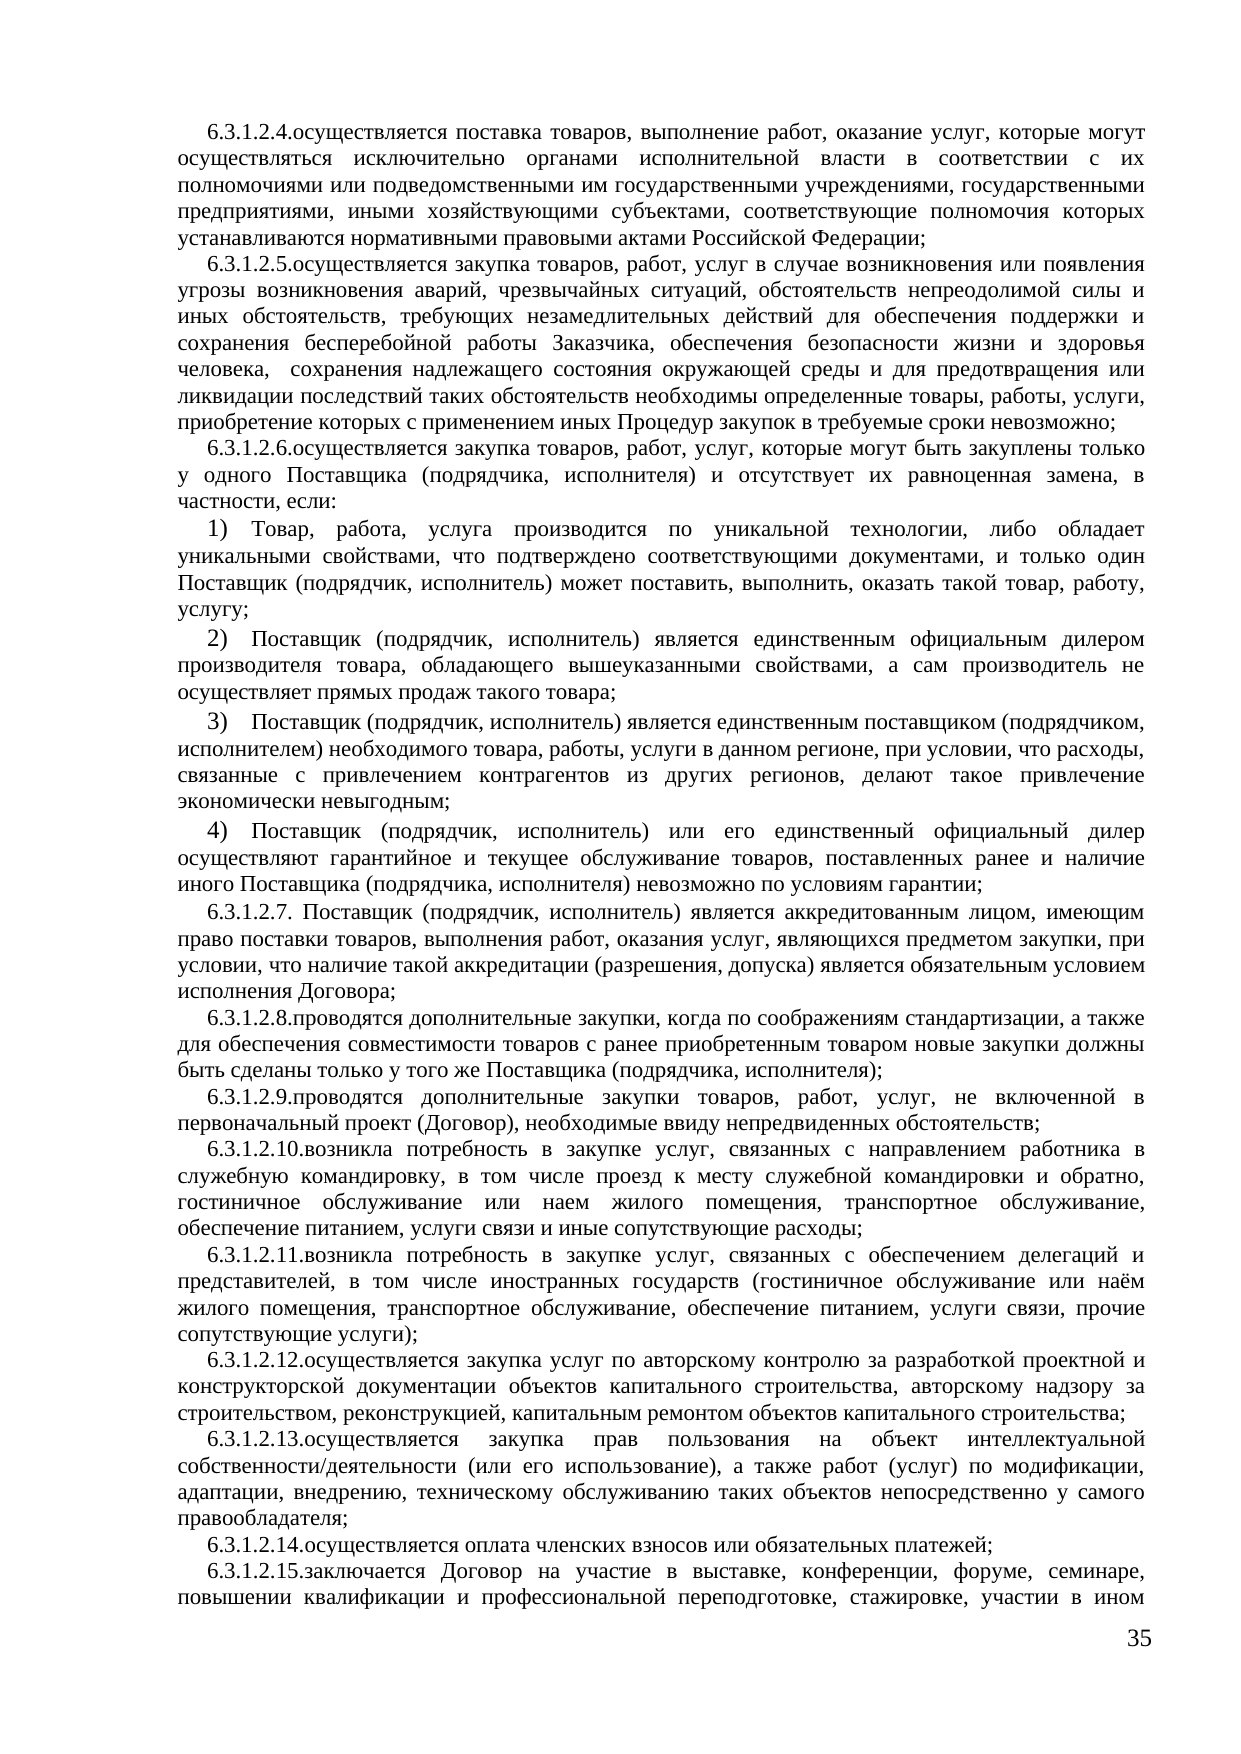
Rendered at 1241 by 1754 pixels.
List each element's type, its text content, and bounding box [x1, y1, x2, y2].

text 6.3.1.2.5.осуществляется закупка товаров, работ, услуг в случае возникновения или появления угрозы возникновения аварий, чрезвычайных ситуаций, обстоятельств непреодолимой силы и иных обстоятельств, требующих незамедлительных действий для обеспечения поддержки и сохранения бесперебойной работы Заказчика, обеспечения безопасности жизни и здоровья человека, сохранения надлежащего состояния окружающей среды и для предотвращения или ликвидации последствий таких обстоятельств необходимы определенные товары, работы, услуги, приобретение которых с применением иных Процедур закупок в требуемые сроки невозможно; [177, 250, 1146, 434]
text 6.3.1.2.4.осуществляется поставка товаров, выполнение работ, оказание услуг, которые могут осуществляться исключительно органами исполнительной власти в соответствии с их полномочиями или подведомственными им государственными учреждениями, государственными предприятиями, иными хозяйствующими субъектами, соответствующие полномочия которых устанавливаются нормативными правовыми актами Российской Федерации; [177, 118, 1146, 250]
list Поставщик (подрядчик, исполнитель) или его единственный официальный дилер осуществляют гарантийное и текущее обслуживание товаров, поставленных ранее и наличие иного Поставщика (подрядчика, исполнителя) невозможно по условиям гарантии; [177, 815, 1146, 897]
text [177, 1557, 1146, 1610]
text 6.3.1.2.10.возникла потребность в закупке услуг, связанных с направлением работника в служебную командировку, в том числе проезд к месту служебной командировки и обратно, гостиничное обслуживание или наем жилого помещения, транспортное обслуживание, обеспечение питанием, услуги связи и иные сопутствующие расходы; [177, 1135, 1146, 1241]
text 6.3.1.2.12.осуществляется закупка услуг по авторскому контролю за разработкой проектной и конструкторской документации объектов капитального строительства, авторскому надзору за строительством, реконструкцией, капитальным ремонтом объектов капитального строительства; [177, 1346, 1146, 1425]
text 6.3.1.2.7. Поставщик (подрядчик, исполнитель) является аккредитованным лицом, имеющим право поставки товаров, выполнения работ, оказания услуг, являющихся предметом закупки, при условии, что наличие такой аккредитации (разрешения, допуска) является обязательным условием исполнения Договора; [177, 898, 1146, 1004]
text 6.3.1.2.13.осуществляется закупка прав пользования на объект интеллектуальной собственности/деятельности (или его использование), а также работ (услуг) по модификации, адаптации, внедрению, техническому обслуживанию таких объектов непосредственно у самого правообладателя; [177, 1425, 1146, 1531]
text 6.3.1.2.14. осуществляется оплата членских взносов или обязательных платежей; [177, 1531, 1152, 1557]
list Поставщик (подрядчик, исполнитель) является единственным официальным дилером производителя товара, обладающего вышеуказанными свойствами, а сам производитель не осуществляет прямых продаж такого товара; [177, 623, 1146, 704]
text 6.3.1.2.6.осуществляется закупка товаров, работ, услуг, которые могут быть закуплены только у одного Поставщика (подрядчика, исполнителя) и отсутствует их равноценная замена, в частности, если: [177, 434, 1146, 513]
text 6.3.1.2.8.проводятся дополнительные закупки, когда по соображениям стандартизации, а также для обеспечения совместимости товаров с ранее приобретенным товаром новые закупки должны быть сделаны только у того же Поставщика (подрядчика, исполнителя); [177, 1004, 1146, 1083]
list Товар, работа, услуга производится по уникальной технологии, либо обладает уникальными свойствами, что подтверждено соответствующими документами, и только один Поставщик (подрядчик, исполнитель) может поставить, выполнить, оказать такой товар, работу, услугу; [177, 513, 1146, 621]
list Поставщик (подрядчик, исполнитель) является единственным поставщиком (подрядчиком, исполнителем) необходимого товара, работы, услуги в данном регионе, при условии, что расходы, связанные с привлечением контрагентов из других регионов, делают такое привлечение экономически невыгодным; [177, 706, 1146, 814]
text 6.3.1.2.11.возникла потребность в закупке услуг, связанных с обеспечением делегаций и представителей, в том числе иностранных государств (гостиничное обслуживание или наём жилого помещения, транспортное обслуживание, обеспечение питанием, услуги связи, прочие сопутствующие услуги); [177, 1241, 1146, 1346]
text 6.3.1.2.9.проводятся дополнительные закупки товаров, работ, услуг, не включенной в первоначальный проект (Договор), необходимые ввиду непредвиденных обстоятельств; [177, 1083, 1146, 1135]
